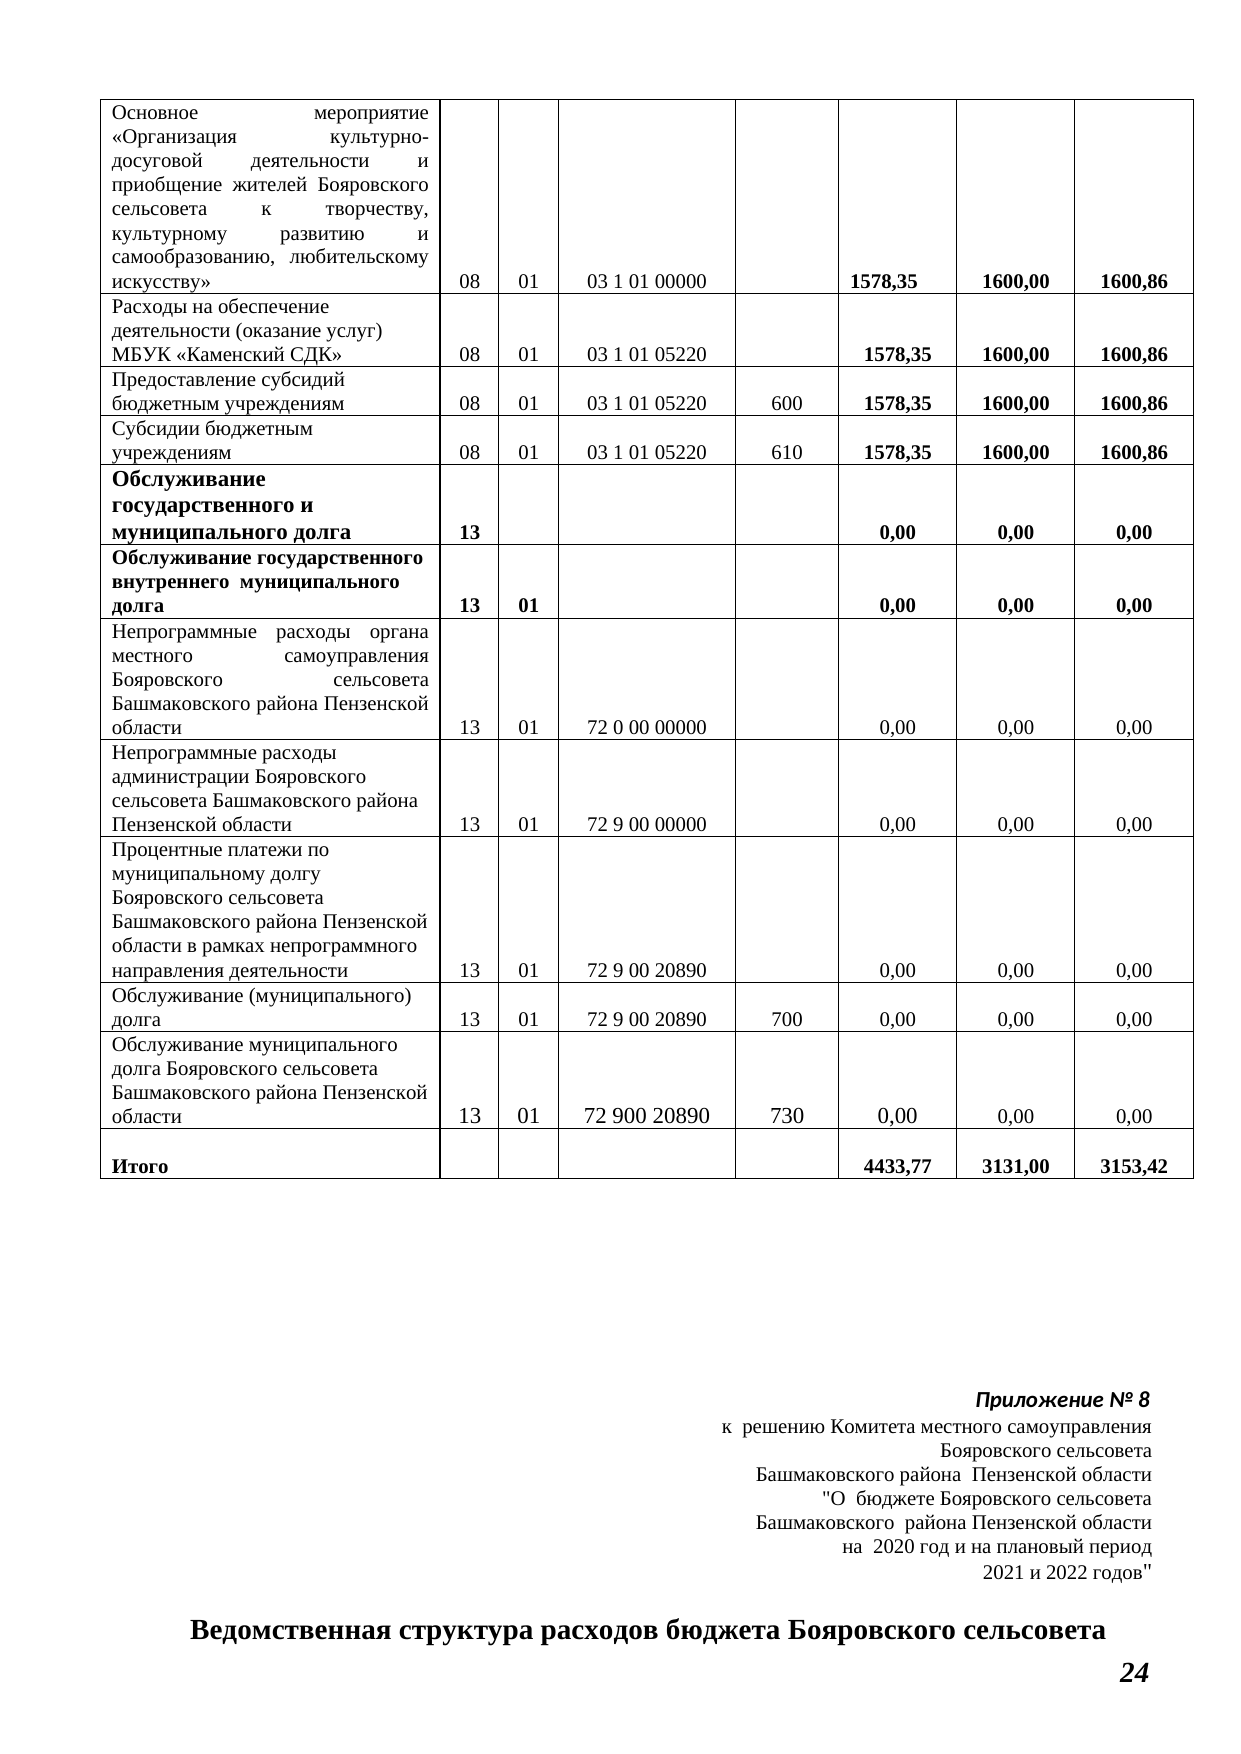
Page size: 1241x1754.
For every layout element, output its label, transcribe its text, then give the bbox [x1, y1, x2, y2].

table_cell 0,00 [1075, 465, 1193, 544]
table_cell 1600,86 [1075, 294, 1193, 366]
table_cell 0,00 [1075, 1032, 1193, 1128]
table_cell 13 [441, 740, 498, 836]
table_cell 08 [441, 416, 498, 464]
table_cell 1600,00 [957, 294, 1074, 366]
table_cell 0,00 [839, 837, 956, 982]
table_cell 72 9 00 20890 [559, 837, 735, 982]
table_cell 01 [499, 100, 558, 293]
table_cell [736, 740, 838, 836]
text "О бюджете Бояровского сельсовета [180, 1486, 1152, 1510]
table_cell 0,00 [1075, 545, 1193, 617]
table_cell 01 [499, 545, 558, 617]
text Башмаковского района Пензенской области [180, 1510, 1152, 1534]
table_cell Расходы на обеспечение деятельности (оказание услуг) МБУК «Каменский СДК» [101, 294, 439, 366]
table_cell 1578,35 [839, 416, 956, 464]
table_cell Обслуживание государственного внутреннего муниципального долга [101, 545, 439, 617]
table_cell 0,00 [1075, 619, 1193, 739]
table_cell 1578,35 [839, 367, 956, 415]
text 2021 и 2022 годов" [180, 1558, 1152, 1584]
table_cell 3153,42 [1075, 1129, 1193, 1178]
table_cell 72 0 00 00000 [559, 619, 735, 739]
table_cell 0,00 [839, 545, 956, 617]
table_cell 01 [499, 294, 558, 366]
table_cell Обслуживание (муниципального) долга [101, 983, 439, 1031]
table_cell 08 [441, 367, 498, 415]
table_cell 1600,86 [1075, 100, 1193, 293]
table_cell 4433,77 [839, 1129, 956, 1178]
table_cell 1578,35 [839, 100, 956, 293]
table_cell [736, 619, 838, 739]
table_cell 730 [736, 1032, 838, 1128]
table_cell [559, 545, 735, 617]
table_cell [736, 1129, 838, 1178]
table_cell 1600,86 [1075, 367, 1193, 415]
table_cell 1600,86 [1075, 416, 1193, 464]
table_cell 01 [499, 367, 558, 415]
table_cell 1600,00 [957, 416, 1074, 464]
table_cell 01 [499, 1032, 558, 1128]
table_cell 700 [736, 983, 838, 1031]
table_cell 0,00 [957, 1032, 1074, 1128]
table_cell 610 [736, 416, 838, 464]
text к решению Комитета местного самоуправления [180, 1413, 1152, 1438]
table_cell 0,00 [839, 1032, 956, 1128]
table_cell 13 [441, 983, 498, 1031]
table_cell Предоставление субсидий бюджетным учреждениям [101, 367, 439, 415]
table_cell 01 [499, 416, 558, 464]
table_cell 3131,00 [957, 1129, 1074, 1178]
table_cell [736, 294, 838, 366]
table_cell 0,00 [957, 983, 1074, 1031]
table_cell Непрограммные расходы администрации Бояровского сельсовета Башмаковского района Пензенской области [101, 740, 439, 836]
table_cell 0,00 [957, 545, 1074, 617]
table_cell 0,00 [1075, 837, 1193, 982]
table_cell 0,00 [957, 837, 1074, 982]
table_cell 72 900 20890 [559, 1032, 735, 1128]
table_cell 13 [441, 465, 498, 544]
table_cell [736, 465, 838, 544]
table_cell 01 [499, 837, 558, 982]
table_cell Процентные платежи по муниципальному долгу Бояровского сельсовета Башмаковского района Пензенской области в рамках непрограммного направления деятельности [101, 837, 439, 982]
table_cell 03 1 01 05220 [559, 367, 735, 415]
text Приложение № 8 [133, 1386, 1152, 1413]
table_cell 0,00 [957, 740, 1074, 836]
table_cell 1600,00 [957, 367, 1074, 415]
table_cell [559, 1129, 735, 1178]
table_cell 0,00 [839, 619, 956, 739]
text Башмаковского района Пензенской области [180, 1462, 1152, 1486]
table_cell 13 [441, 545, 498, 617]
table_cell 0,00 [1075, 983, 1193, 1031]
table_cell Непрограммные расходы органа местного самоуправления Бояровского сельсовета Башмаковского района Пензенской области [101, 619, 439, 739]
table_cell 72 9 00 20890 [559, 983, 735, 1031]
table_cell 13 [441, 619, 498, 739]
text Ведомственная структура расходов бюджета Бояровского сельсовета [133, 1612, 1152, 1646]
table_cell 1578,35 [839, 294, 956, 366]
table_cell [499, 1129, 558, 1178]
table_cell Итого [101, 1129, 439, 1178]
text на 2020 год и на плановый период [180, 1534, 1152, 1558]
table_cell 03 1 01 05220 [559, 294, 735, 366]
table_cell 0,00 [957, 465, 1074, 544]
table_cell 0,00 [839, 465, 956, 544]
table_cell 01 [499, 619, 558, 739]
table_cell Обслуживание муниципального долга Бояровского сельсовета Башмаковского района Пензенской области [101, 1032, 439, 1128]
table_cell Основное мероприятие «Организация культурно-досуговой деятельности и приобщение жителей Бояровского сельсовета к творчеству, культурному развитию и самообразованию, любительскому искусству» [101, 100, 439, 293]
table_cell 1600,00 [957, 100, 1074, 293]
table_cell [736, 545, 838, 617]
table_cell [559, 465, 735, 544]
table_cell Субсидии бюджетным учреждениям [101, 416, 439, 464]
table_cell 72 9 00 00000 [559, 740, 735, 836]
table_cell [736, 100, 838, 293]
text Бояровского сельсовета [180, 1438, 1152, 1462]
table_cell 0,00 [1075, 740, 1193, 836]
table_cell 0,00 [839, 740, 956, 836]
table_cell 0,00 [839, 983, 956, 1031]
table_cell 0,00 [957, 619, 1074, 739]
table_cell 13 [441, 1032, 498, 1128]
table_cell 03 1 01 05220 [559, 416, 735, 464]
table_cell [499, 465, 558, 544]
table_cell 600 [736, 367, 838, 415]
table_cell Обслуживание государственного и муниципального долга [101, 465, 439, 544]
table_cell 03 1 01 00000 [559, 100, 735, 293]
table_cell 08 [441, 100, 498, 293]
table_cell 01 [499, 983, 558, 1031]
table_cell [736, 837, 838, 982]
table_cell 13 [441, 837, 498, 982]
table_cell [441, 1129, 498, 1178]
table_cell 08 [441, 294, 498, 366]
table_cell 01 [499, 740, 558, 836]
